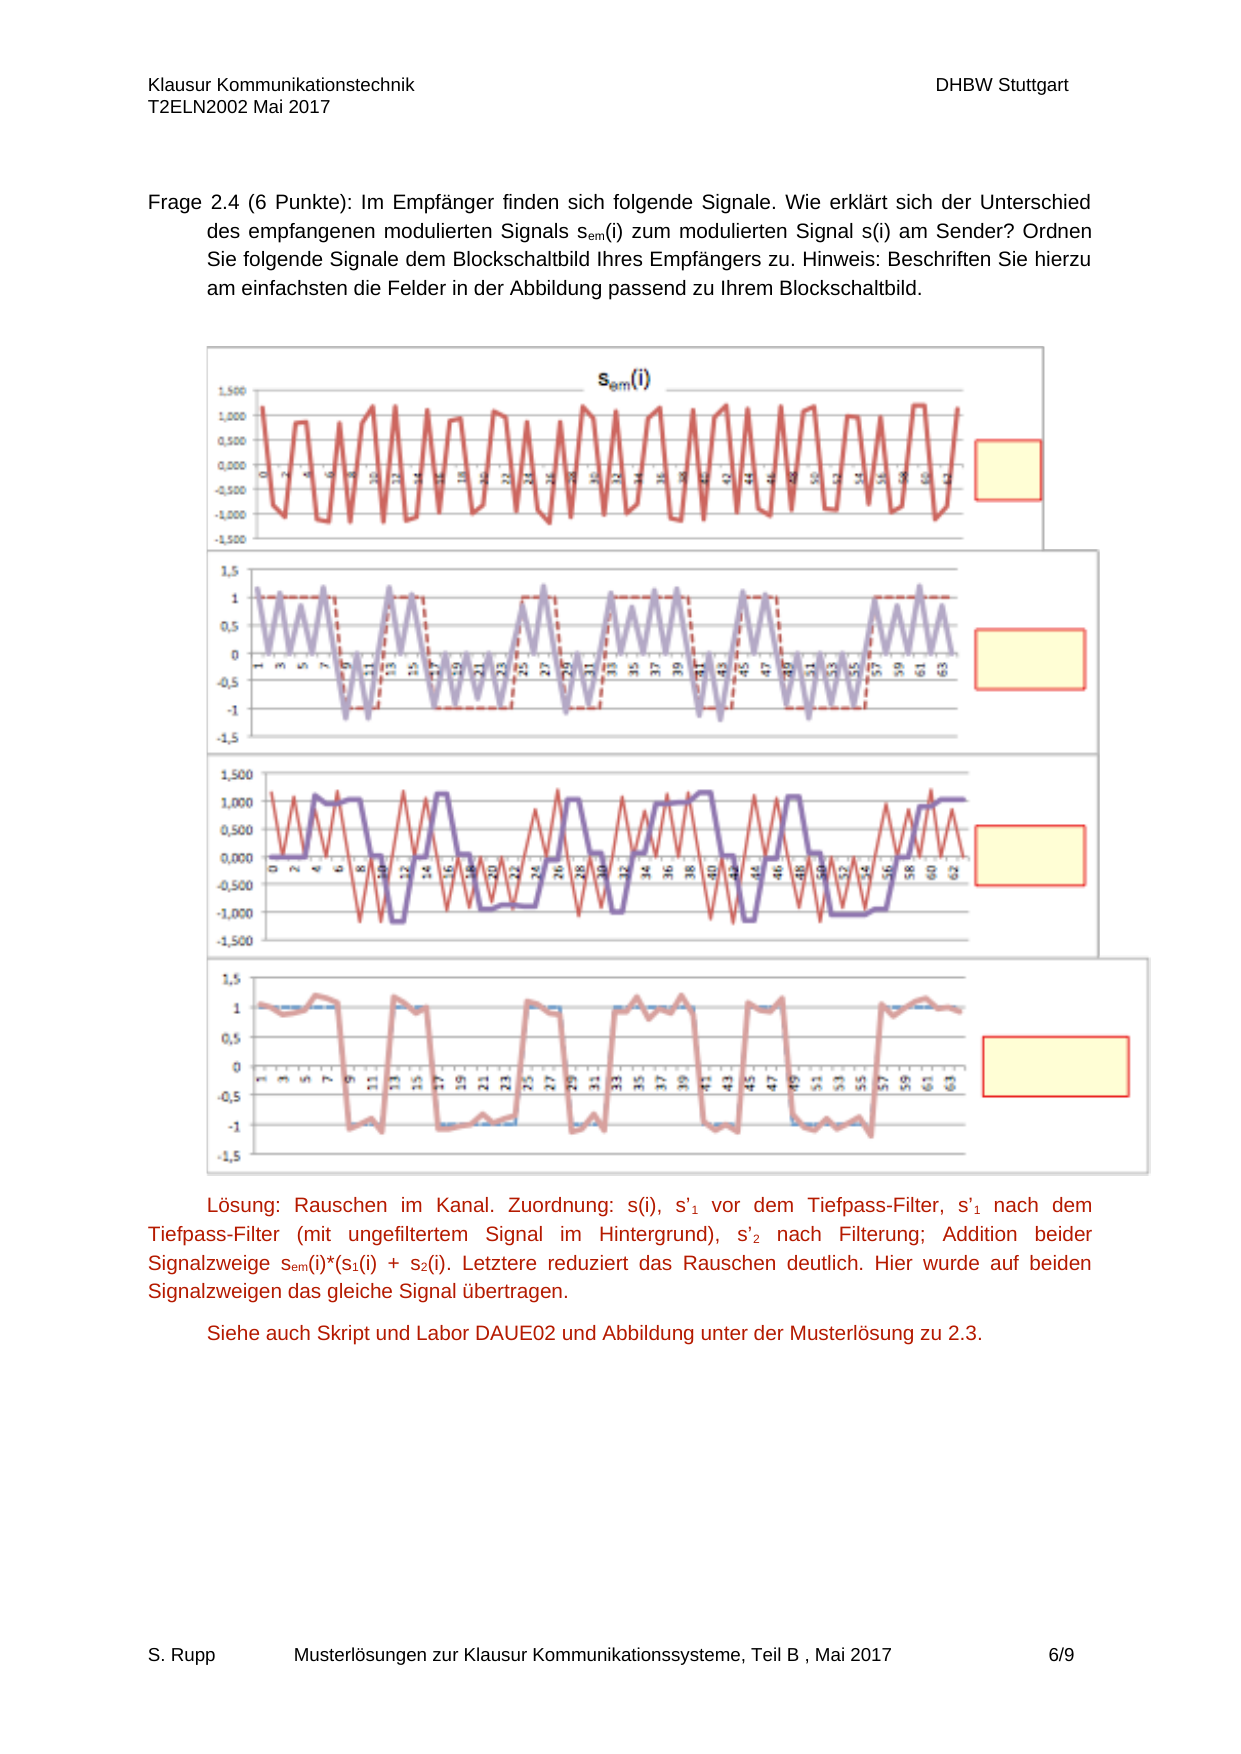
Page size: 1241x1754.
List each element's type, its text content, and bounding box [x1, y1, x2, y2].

text Lösung: Rauschen im Kanal. Zuordnung: s(i), s’1 vor dem Tiefpass-Filter, s’1 nach dem Tiefpass-Filter (mit ungefiltertem Signal im Hintergrund), s’2 nach Filterung; Addition beider Signalzweige sem(i)*(s1(i) + s2(i). Letztere reduziert das Rauschen deutlich. Hier wurde auf beiden Signalzweigen das gleiche Signal übertragen. [148, 1193, 1093, 1303]
text Siehe auch Skript und Labor DAUE02 und Abbildung unter der Musterlösung zu 2.3. [148, 1320, 1093, 1344]
picture [206, 346, 1151, 1176]
text Frage 2.4 (6 Punkte): Im Empfänger finden sich folgende Signale. Wie erklärt sich der Unterschied des empfangenen modulierten Signals sem(i) zum modulierten Signal s(i) am Sender? Ordnen Sie folgende Signale dem Blockschaltbild Ihres Empfängers zu. Hinweis: Beschriften Sie hierzu am einfachsten die Felder in der Abbildung passend zu Ihrem Blockschaltbild. [148, 190, 1093, 300]
